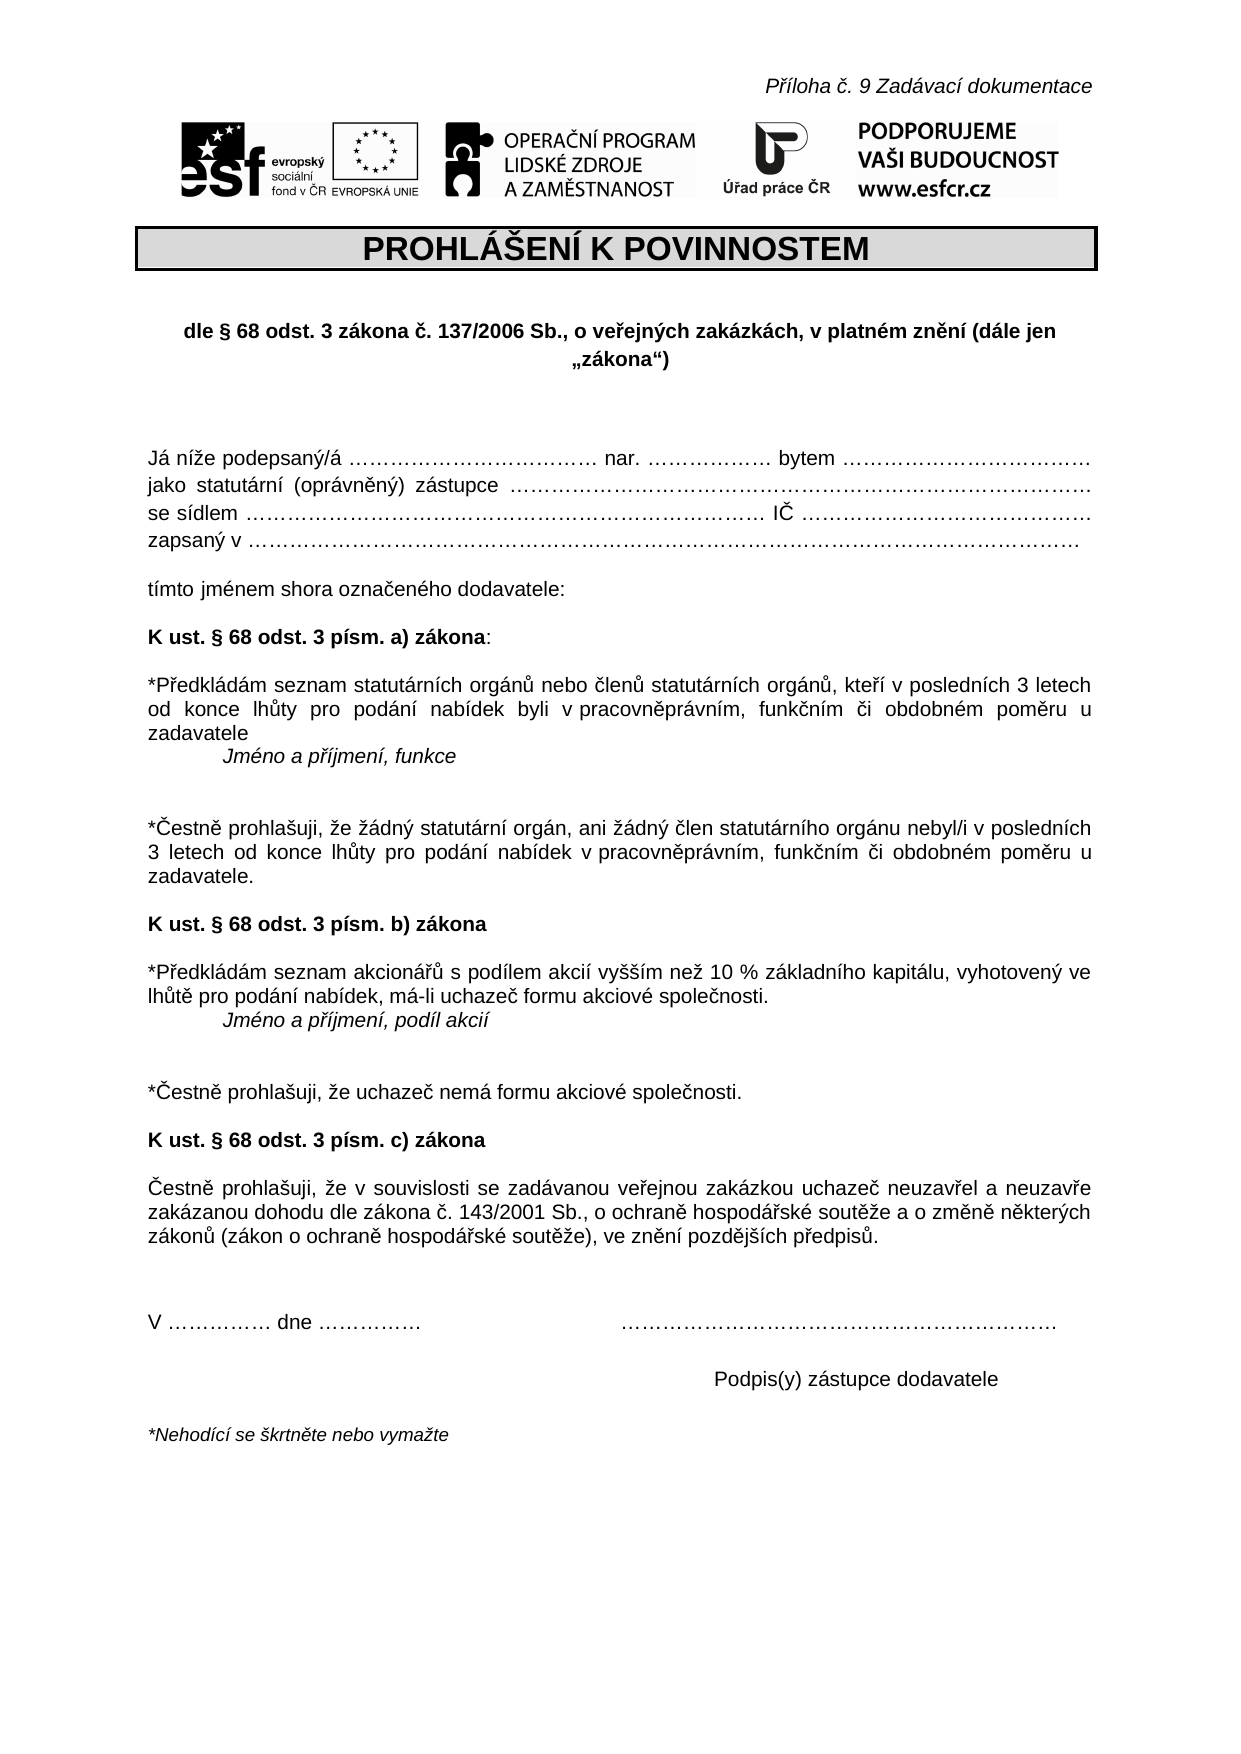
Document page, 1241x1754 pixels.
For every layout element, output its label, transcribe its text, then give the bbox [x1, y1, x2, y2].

text tímto jménem shora označeného dodavatele: [148, 577, 1093, 601]
text dle § 68 odst. 3 zákona č. 137/2006 Sb., o veřejných zakázkách, v platném znění (dále jen „zákona“) [148, 319, 1093, 370]
text Čestně prohlašuji, že v souvislosti se zadávanou veřejnou zakázkou uchazeč neuzavřel a neuzavře zakázanou dohodu dle zákona č. 143/2001 Sb., o ochraně hospodářské soutěže a o změně některých zákonů (zákon o ochraně hospodářské soutěže), ve znění pozdějších předpisů. [148, 1176, 1093, 1247]
text *Předkládám seznam akcionářů s podílem akcií vyšším než 10 % základního kapitálu, vyhotovený ve lhůtě pro podání nabídek, má-li uchazeč formu akciové společnosti. [148, 960, 1093, 1008]
text *Čestně prohlašuji, že uchazeč nemá formu akciové společnosti. [148, 1080, 1093, 1104]
text K ust. § 68 odst. 3 písm. c) zákona [148, 1128, 1093, 1152]
picture [181, 121, 1059, 198]
text Jméno a příjmení, podíl akcií [223, 1008, 1093, 1032]
text *Čestně prohlašuji, že žádný statutární orgán, ani žádný člen statutárního orgánu nebyl/i v posledních 3 letech od konce lhůty pro podání nabídek v pracovněprávním, funkčním či obdobném poměru u zadavatele. [148, 816, 1093, 888]
text Já níže podepsaný/á ……………………………… nar. ……………… bytem ……………………………… jako statutární (oprávněný) zástupce ………………………………………………………………………… se sídlem ………………………………………………………………… IČ …………………………………… zapsaný v ………………………………………………………………………………………………………… [148, 446, 1093, 552]
text *Předkládám seznam statutárních orgánů nebo členů statutárních orgánů, kteří v posledních 3 letech od konce lhůty pro podání nabídek byli v pracovněprávním, funkčním či obdobném poměru u zadavatele [148, 672, 1093, 744]
text *Nehodící se škrtněte nebo vymažte [148, 1424, 1093, 1445]
text K ust. § 68 odst. 3 písm. a) zákona: [148, 624, 1093, 648]
table_header PROHLÁŠENÍ K POVINNOSTEM [138, 229, 1094, 267]
text Podpis(y) zástupce dodavatele [148, 1367, 1093, 1391]
text K ust. § 68 odst. 3 písm. b) zákona [148, 912, 1093, 936]
text V …………… dne …………… ……………………………………………………… [148, 1310, 1093, 1334]
text Jméno a příjmení, funkce [223, 744, 1093, 768]
